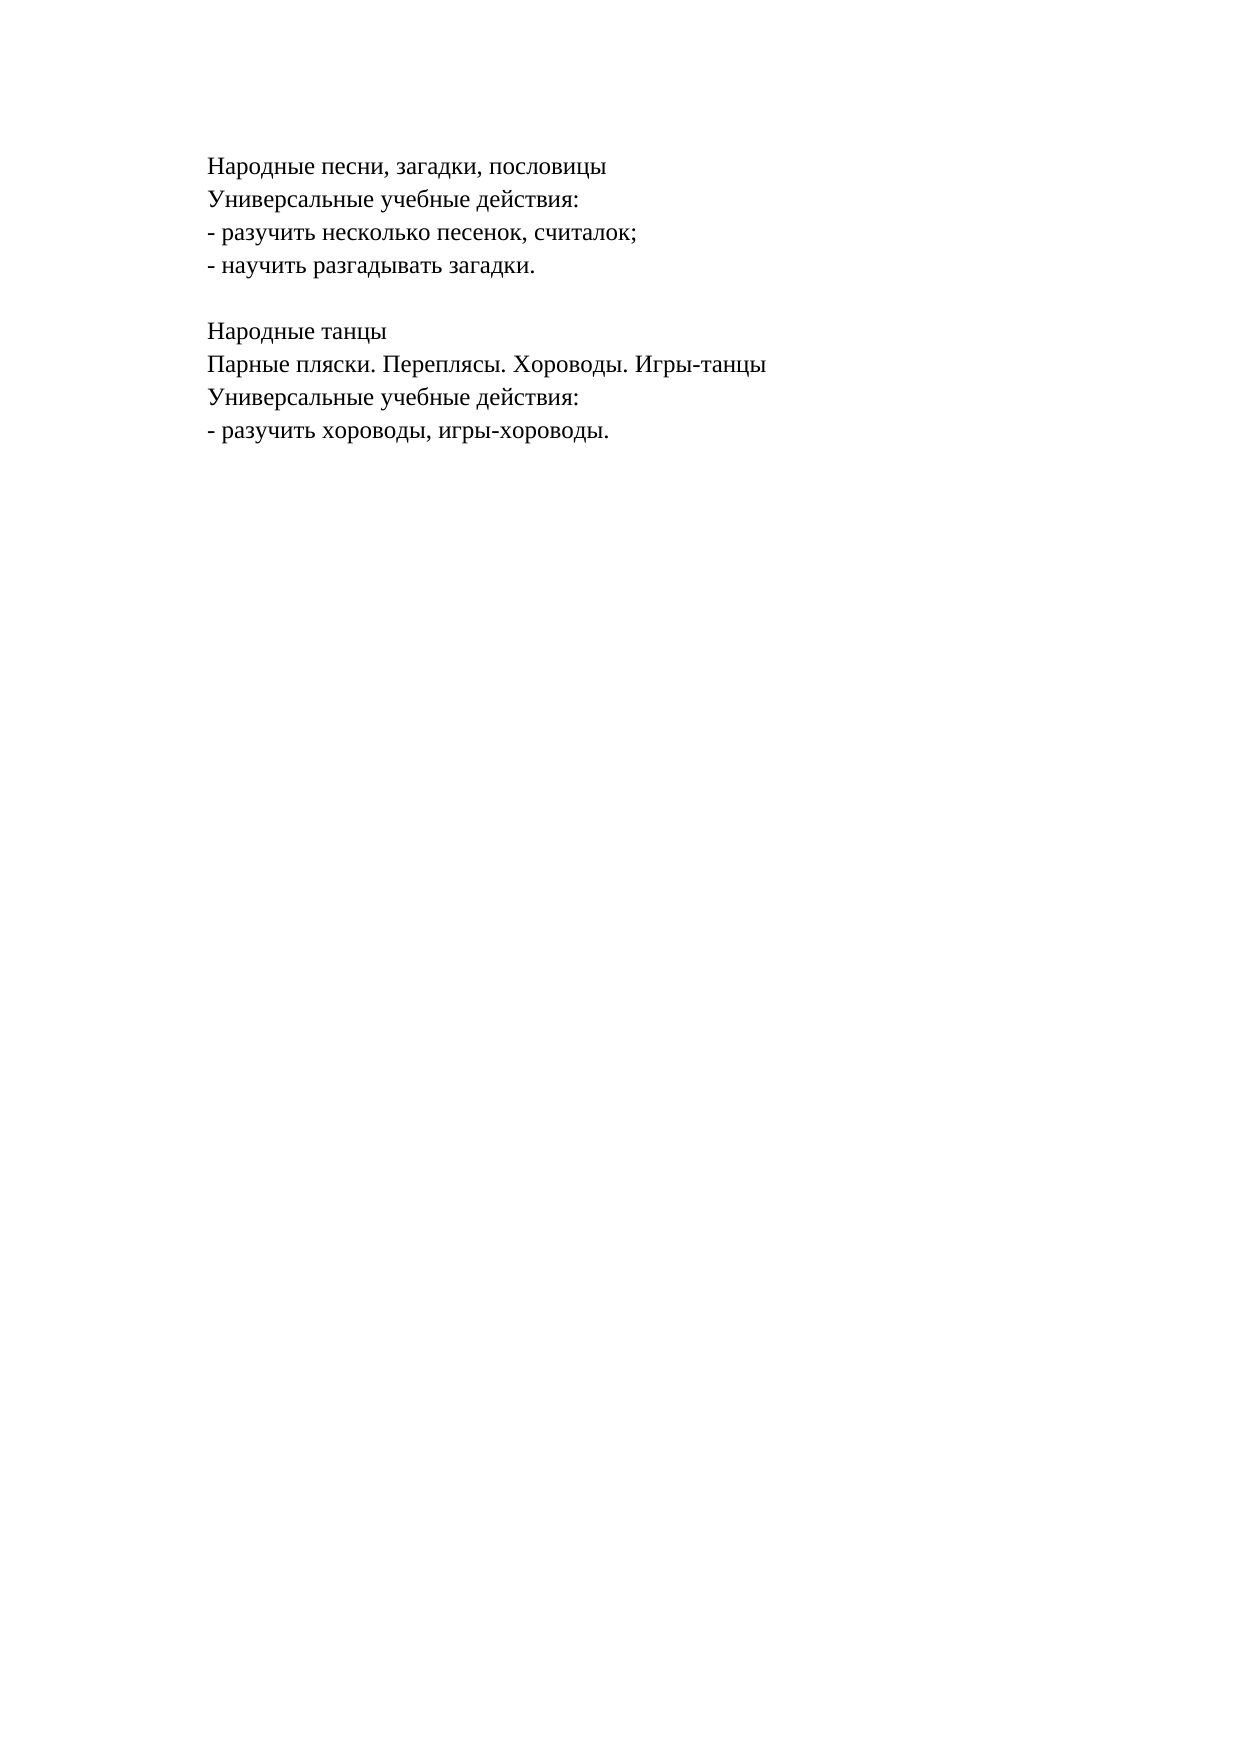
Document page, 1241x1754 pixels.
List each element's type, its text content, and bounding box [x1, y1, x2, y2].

text Народные танцы [177, 316, 1152, 345]
text Универсальные учебные действия: [177, 382, 1152, 411]
text Парные пляски. Переплясы. Хороводы. Игры-танцы [177, 349, 1152, 378]
text Народные песни, загадки, пословицы [177, 151, 1152, 180]
text - разучить несколько песенок, считалок; [177, 217, 1152, 246]
text Универсальные учебные действия: [177, 184, 1152, 213]
text - разучить хороводы, игры-хороводы. [177, 415, 1152, 444]
text - научить разгадывать загадки. [177, 250, 1152, 279]
